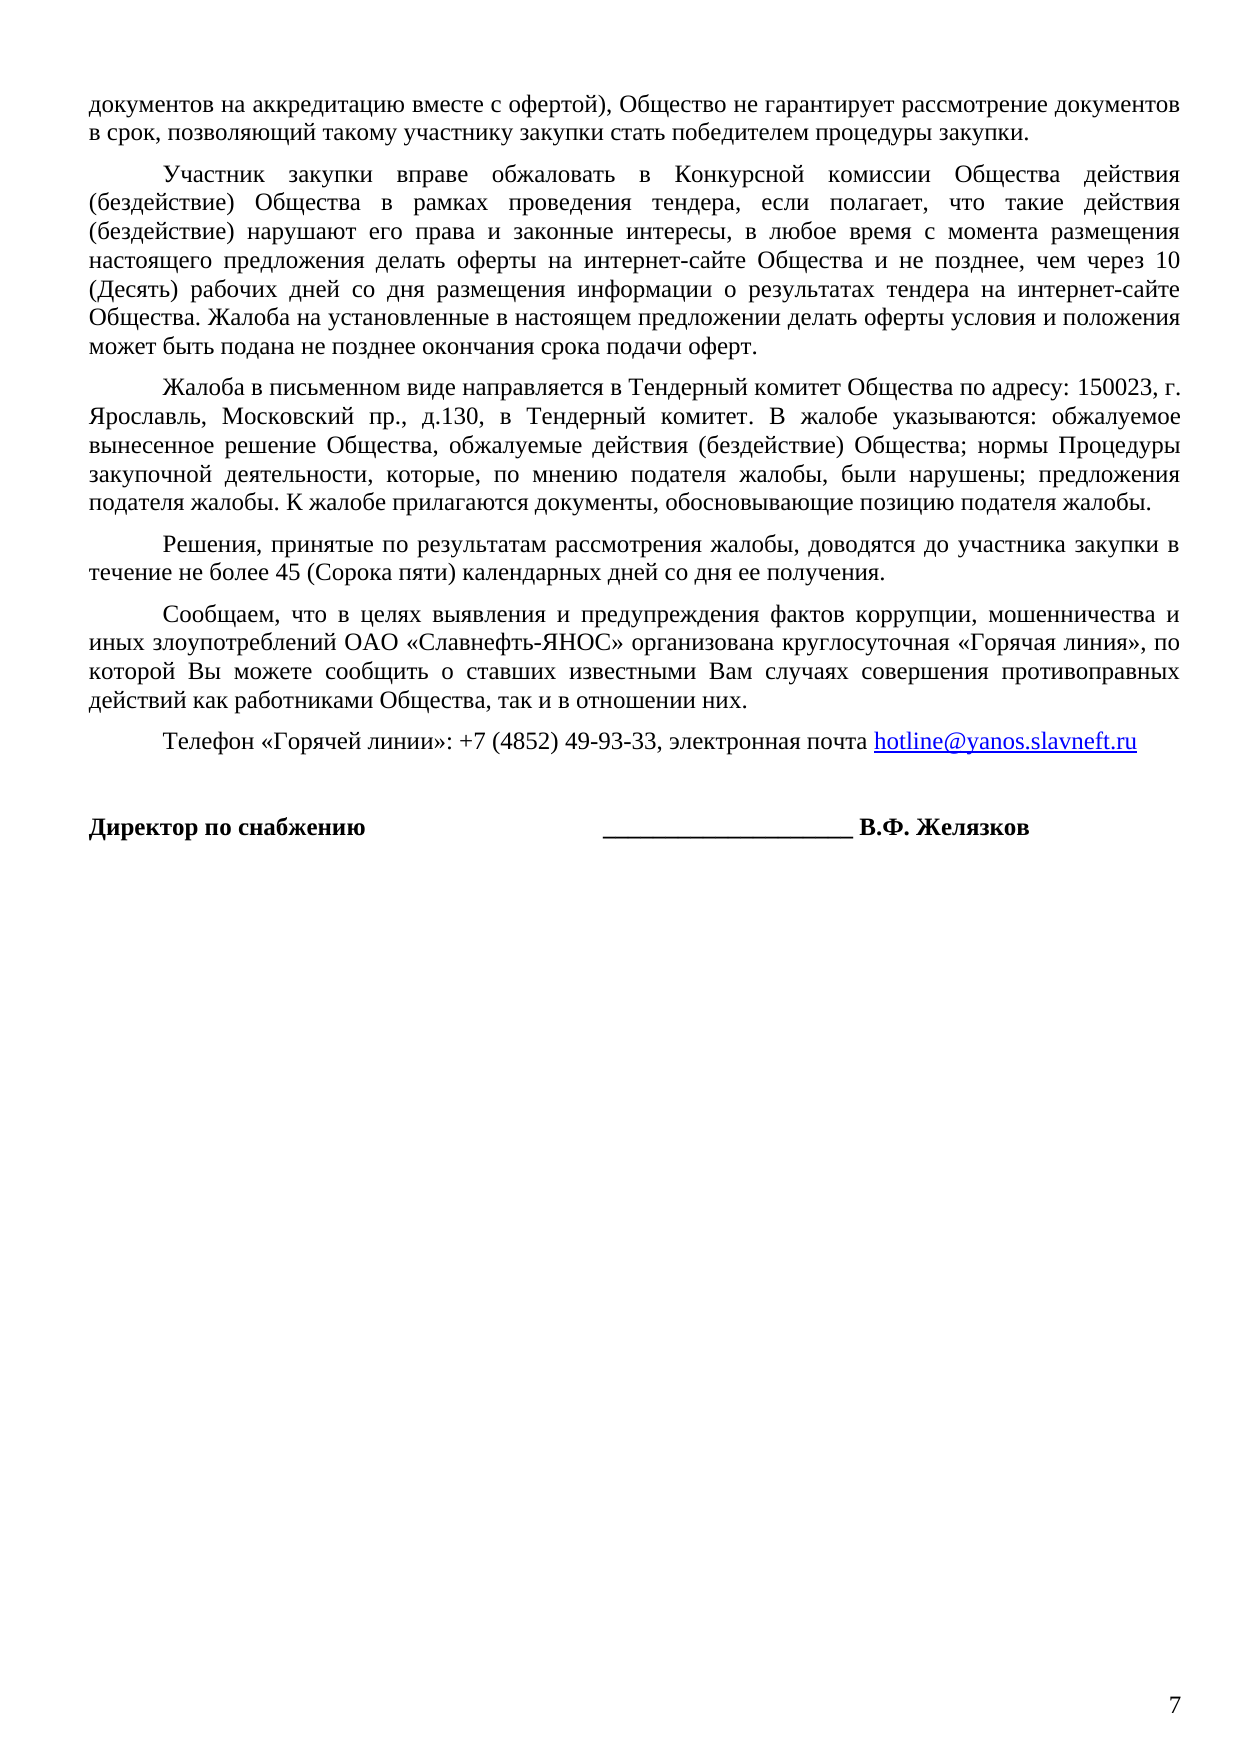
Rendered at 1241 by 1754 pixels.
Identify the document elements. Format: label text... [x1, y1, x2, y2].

text Решения, принятые по результатам рассмотрения жалобы, доводятся до участника закупки в течение не более 45 (Сорока пяти) календарных дней со дня ее получения. [89, 529, 1181, 586]
text Телефон «Горячей линии»: +7 (4852) 49-93-33, электронная почта hotline@yanos.slavneft.ru [89, 726, 1181, 755]
text Участник закупки вправе обжаловать в Конкурсной комиссии Общества действия (бездействие) Общества в рамках проведения тендера, если полагает, что такие действия (бездействие) нарушают его права и законные интересы, в любое время с момента размещения настоящего предложения делать оферты на интернет-сайте Общества и не позднее, чем через 10 (Десять) рабочих дней со дня размещения информации о результатах тендера на интернет-сайте Общества. Жалоба на установленные в настоящем предложении делать оферты условия и положения может быть подана не позднее окончания срока подачи оферт. [89, 159, 1181, 360]
text Директор по снабжению ____________________ В.Ф. Желязков [89, 812, 1181, 841]
text Сообщаем, что в целях выявления и предупреждения фактов коррупции, мошенничества и иных злоупотреблений ОАО «Славнефть-ЯНОС» организована круглосуточная «Горячая линия», по которой Вы можете сообщить о ставших известными Вам случаях совершения противоправных действий как работниками Общества, так и в отношении них. [89, 599, 1181, 714]
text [89, 89, 1181, 146]
text Жалоба в письменном виде направляется в Тендерный комитет Общества по адресу: 150023, г. Ярославль, Московский пр., д.130, в Тендерный комитет. В жалобе указываются: обжалуемое вынесенное решение Общества, обжалуемые действия (бездействие) Общества; нормы Процедуры закупочной деятельности, которые, по мнению подателя жалобы, были нарушены; предложения подателя жалобы. К жалобе прилагаются документы, обосновывающие позицию подателя жалобы. [89, 372, 1181, 516]
